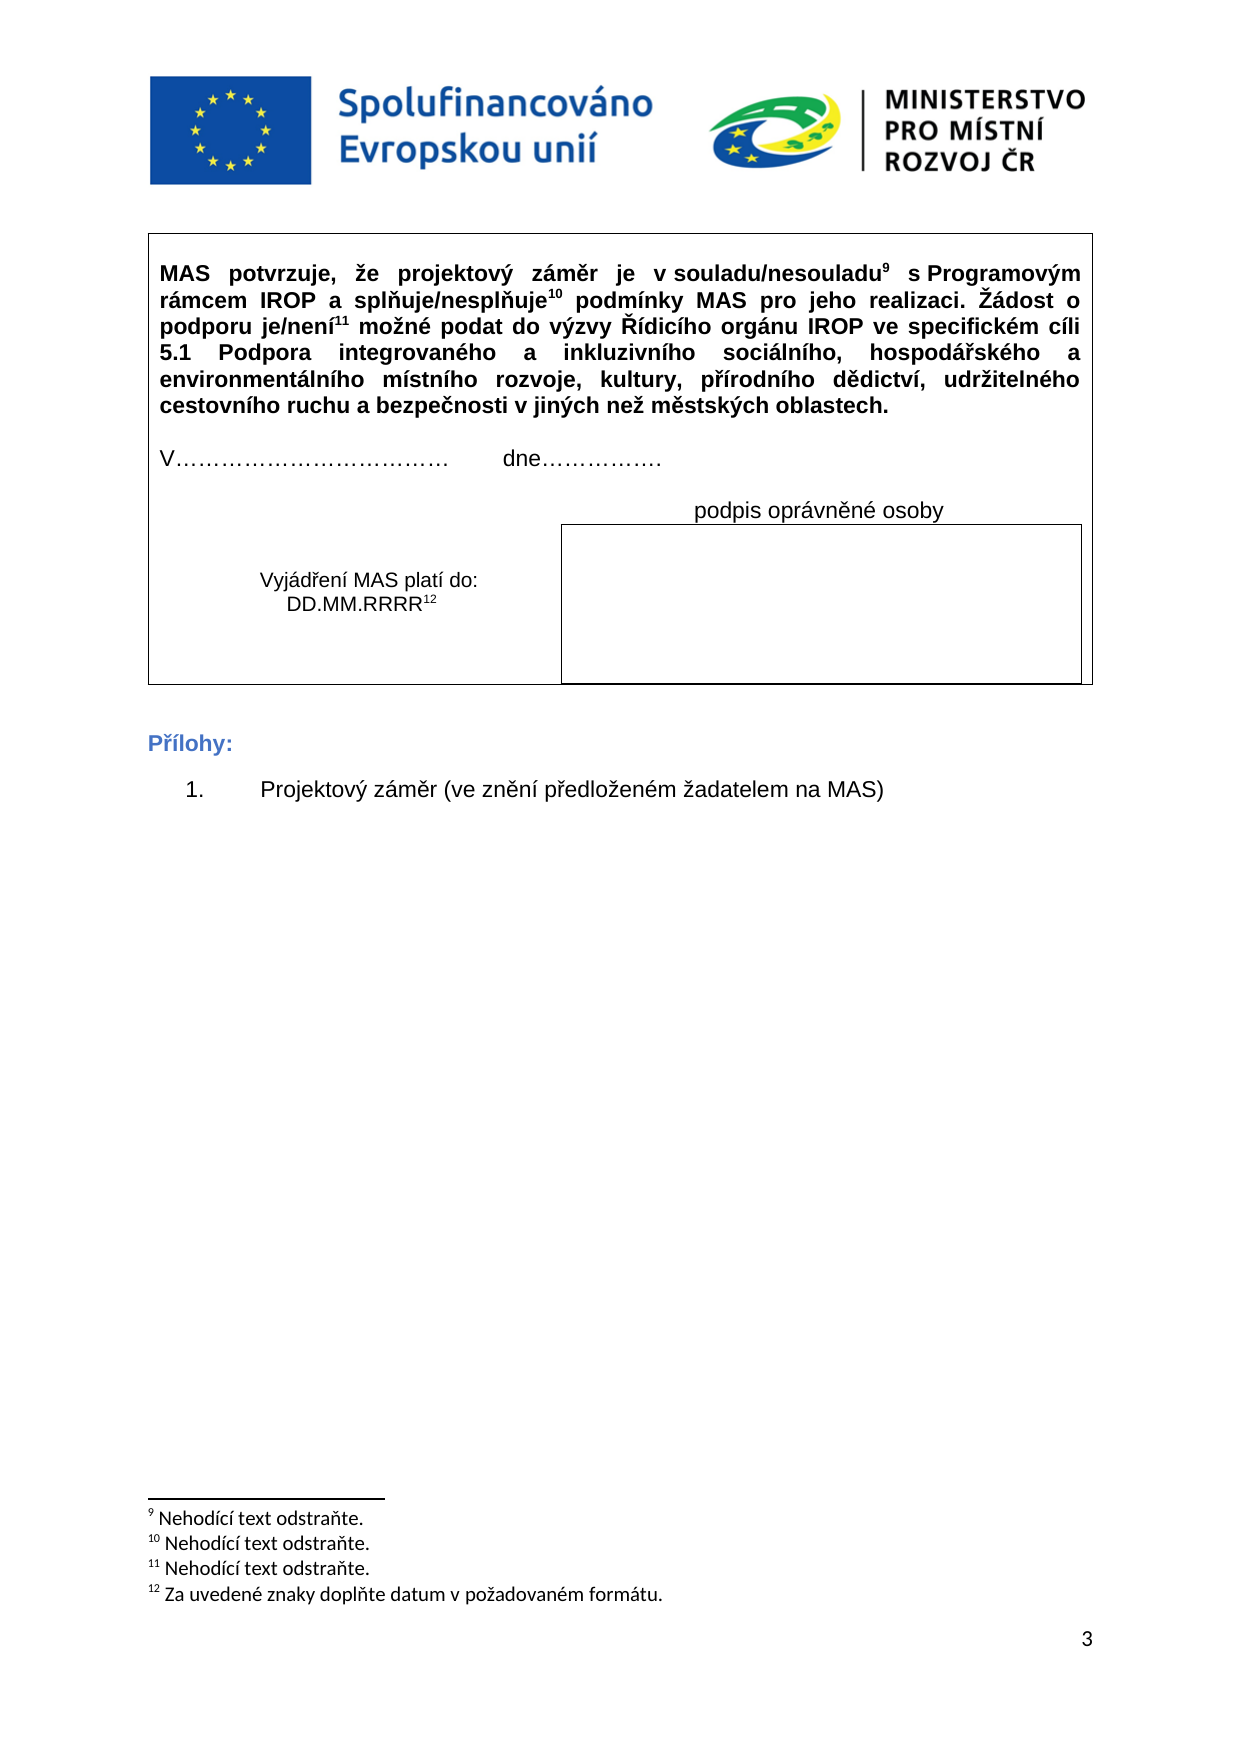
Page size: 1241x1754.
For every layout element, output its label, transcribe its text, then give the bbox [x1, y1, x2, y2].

list Projektový záměr (ve znění předloženém žadatelem na MAS) [185, 776, 1093, 802]
table_header MAS potvrzuje, že projektový záměr je v souladu/nesouladu s Programovým rámcem IROP a splňuje/nesplňuje podmínky MAS pro jeho realizaci. Žádost o podporu je/není možné podat do výzvy Řídicího orgánu IROP ve specifickém cíli 5.1 Podpora integrovaného a inkluzivního sociálního, hospodářského a environmentálního místního rozvoje, kultury, přírodního dědictví, udržitelného cestovního ruchu a bezpečnosti v jiných než městských oblastech. V……………………………… dne……………. podpis oprávněné osoby [149, 234, 1092, 684]
text Přílohy: [148, 730, 1093, 757]
picture [147, 73, 1093, 188]
